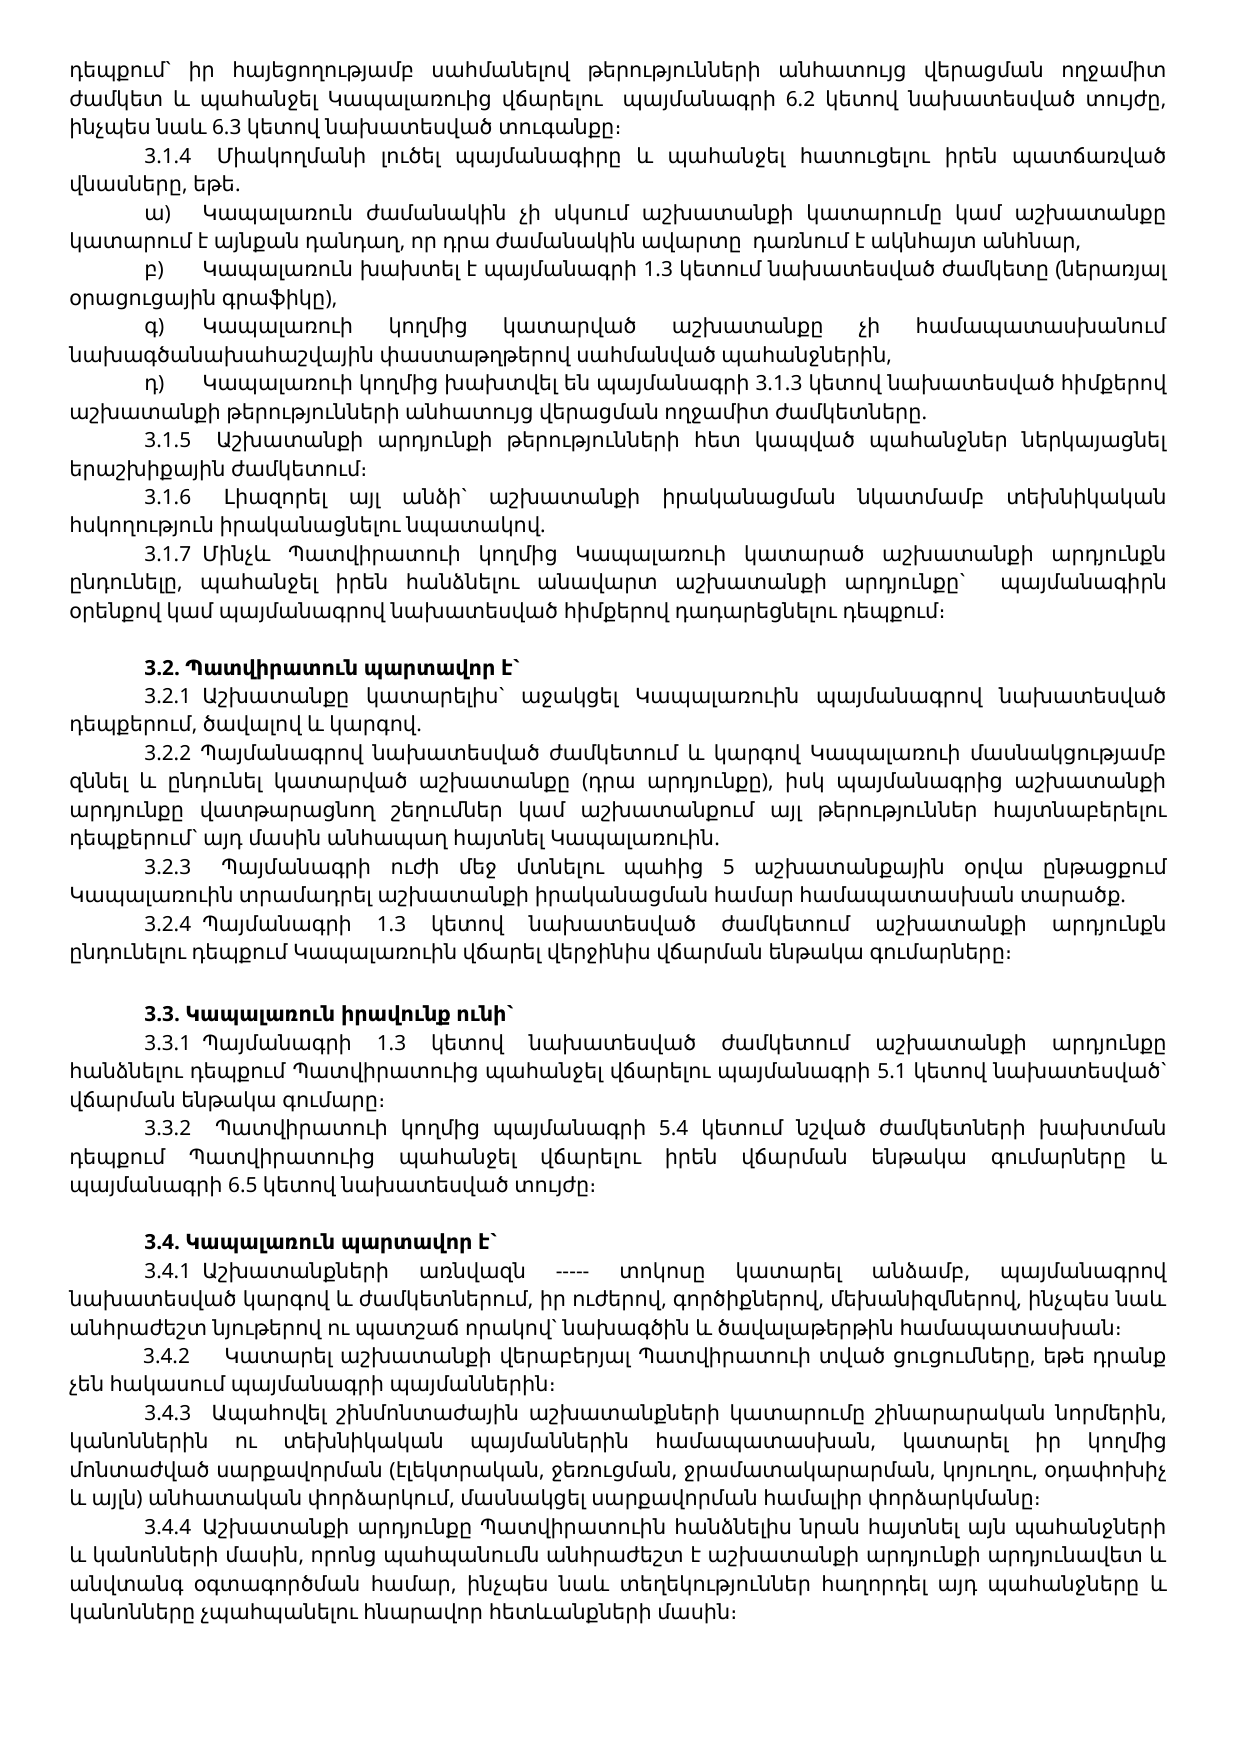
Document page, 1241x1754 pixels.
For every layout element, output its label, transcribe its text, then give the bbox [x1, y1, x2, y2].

text 3.4.2 Կատարել աշխատանքի վերաբերյալ Պատվիրատուի տված ցուցումները, եթե դրանք չեն հակասում պայմանագրի պայմաններին։ [69, 1341, 1167, 1398]
text 3.2.3 Պայմանագրի ուժի մեջ մտնելու պահից 5 աշխատանքային օրվա ընթացքում Կապալառուին տրամադրել աշխատանքի իրականացման համար համապատասխան տարածք. [69, 852, 1167, 909]
text 3.1.5 Աշխատանքի արդյունքի թերությունների հետ կապված պահանջներ ներկայացնել երաշխիքային ժամկետում։ [69, 425, 1167, 482]
text բ) Կապալառուն խախտել է պայմանագրի 1.3 կետում նախատեսված ժամկետը (ներառյալ օրացուցային գրաֆիկը), [69, 254, 1167, 311]
text 3.2.1 Աշխատանքը կատարելիս` աջակցել Կապալառուին պայմանագրով նախատեսված դեպքերում, ծավալով և կարգով. [69, 681, 1167, 738]
text 3.2.4 Պայմանագրի 1.3 կետով նախատեսված ժամկետում աշխատանքի արդյունքն ընդունելու դեպքում Կապալառուին վճարել վերջինիս վճարման ենթակա գումարները։ [69, 909, 1167, 966]
text 3.2. Պատվիրատուն պարտավոր է` [69, 653, 1167, 681]
text 3.3.1 Պայմանագրի 1.3 կետով նախատեսված ժամկետում աշխատանքի արդյունքը հանձնելու դեպքում Պատվիրատուից պահանջել վճարելու պայմանագրի 5.1 կետով նախատեսված` վճարման ենթակա գումարը։ [69, 1028, 1167, 1113]
text դ) Կապալառուի կողմից խախտվել են պայմանագրի 3.1.3 կետով նախատեսված հիմքերով աշխատանքի թերությունների անհատույց վերացման ողջամիտ ժամկետները. [69, 368, 1167, 425]
text 3.1.7 Մինչև Պատվիրատուի կողմից Կապալառուի կատարած աշխատանքի արդյունքն ընդունելը, պահանջել իրեն հանձնելու անավարտ աշխատանքի արդյունքը` պայմանագիրն օրենքով կամ պայմանագրով նախատեսված հիմքերով դադարեցնելու դեպքում։ [69, 539, 1167, 624]
text 3.1.4 Միակողմանի լուծել պայմանագիրը և պահանջել հատուցելու իրեն պատճառված վնասները, եթե. [69, 141, 1167, 198]
text 3.3. Կապալառուն իրավունք ունի` [69, 999, 1167, 1028]
text 3.2.2 Պայմանագրով նախատեսված ժամկետում և կարգով Կապալառուի մասնակցությամբ զննել և ընդունել կատարված աշխատանքը (դրա արդյունքը), իսկ պայմանագրից աշխատանքի արդյունքը վատթարացնող շեղումներ կամ աշխատանքում այլ թերություններ հայտնաբերելու դեպքերում` այդ մասին անհապաղ հայտնել Կապալառուին. [69, 738, 1167, 852]
text ա) Կապալառուն ժամանակին չի սկսում աշխատանքի կատարումը կամ աշխատանքը կատարում է այնքան դանդաղ, որ դրա ժամանակին ավարտը դառնում է ակնհայտ անհնար, [69, 198, 1167, 254]
text 3.1.6 Լիազորել այլ անձի` աշխատանքի իրականացման նկատմամբ տեխնիկական հսկողություն իրականացնելու նպատակով. [69, 482, 1167, 539]
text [69, 56, 1167, 141]
text 3.4.4 Աշխատանքի արդյունքը Պատվիրատուին հանձնելիս նրան հայտնել այն պահանջների և կանոնների մասին, որոնց պահպանումն անհրաժեշտ է աշխատանքի արդյունքի արդյունավետ և անվտանգ օգտագործման համար, ինչպես նաև տեղեկություններ հաղորդել այդ պահանջները և կանոնները չպահպանելու հնարավոր հետևանքների մասին։ [69, 1512, 1167, 1626]
text 3.3.2 Պատվիրատուի կողմից պայմանագրի 5.4 կետում նշված ժամկետների խախտման դեպքում Պատվիրատուից պահանջել վճարելու իրեն վճարման ենթակա գումարները և պայմանագրի 6.5 կետով նախատեսված տույժը։ [69, 1113, 1167, 1199]
text գ) Կապալառուի կողմից կատարված աշխատանքը չի համապատասխանում նախագծանախահաշվային փաստաթղթերով սահմանված պահանջներին, [69, 311, 1167, 368]
text 3.4. Կապալառուն պարտավոր է` [69, 1227, 1167, 1256]
text 3.4.1 Աշխատանքների առնվազն ----- տոկոսը կատարել անձամբ, պայմանագրով նախատեսված կարգով և ժամկետներում, իր ուժերով, գործիքներով, մեխանիզմներով, ինչպես նաև անհրաժեշտ նյութերով ու պատշաճ որակով` նախագծին և ծավալաթերթին համապատասխան։ [69, 1256, 1167, 1341]
text 3.4.3 Ապահովել շինմոնտաժային աշխատանքների կատարումը շինարարական նորմերին, կանոններին ու տեխնիկական պայմաններին համապատասխան, կատարել իր կողմից մոնտաժված սարքավորման (էլեկտրական, ջեռուցման, ջրամատակարարման, կոյուղու, օդափոխիչ և այլն) անհատական փորձարկում, մասնակցել սարքավորման համալիր փորձարկմանը։ [69, 1398, 1167, 1512]
